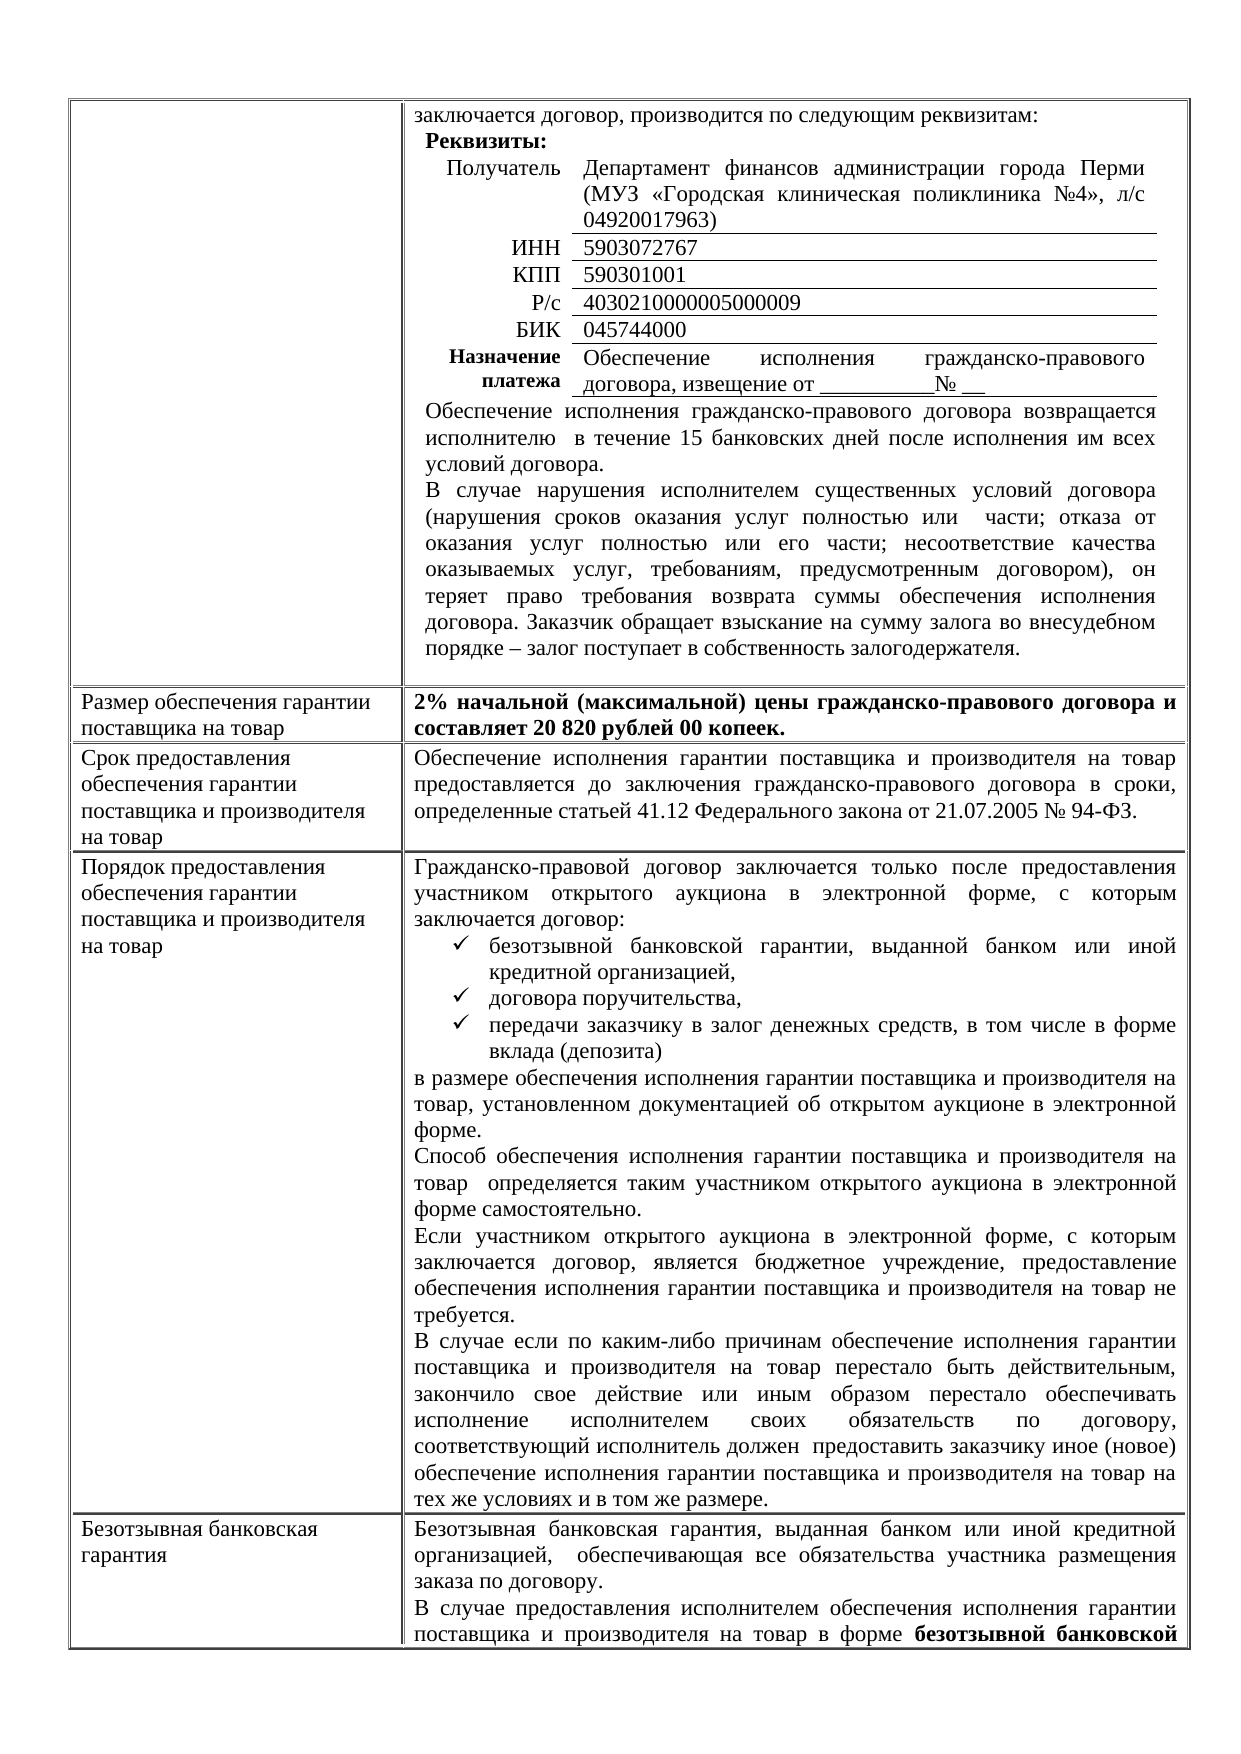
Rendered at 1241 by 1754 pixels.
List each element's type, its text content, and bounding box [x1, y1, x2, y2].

table_cell 2% начальной (максимальной) цены гражданско-правового договора и составляет 20 820 рублей 00 копеек. [405, 685, 1187, 741]
table_cell Срок предоставления обеспечения гарантии поставщика и производителя на товар [71, 741, 402, 849]
table_cell Обеспечение исполнения гарантии поставщика и производителя на товар предоставляется до заключения гражданско-правового договора в сроки, определенные статьей 41.12 Федерального закона от 21.07.2005 № 94-ФЗ. [405, 741, 1187, 849]
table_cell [71, 1512, 403, 1647]
table_cell Размер обеспечения гарантии поставщика на товар [71, 685, 402, 741]
table_cell Порядок предоставления обеспечения гарантии поставщика и производителя на товар [70, 850, 401, 1512]
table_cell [403, 1512, 1187, 1647]
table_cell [403, 101, 1187, 685]
table_cell Гражданско-правовой договор заключается только после предоставления участником открытого аукциона в электронной форме, с которым заключается договор: безотзывной банковской гарантии, выданной банком или иной кредитной организацией, договора поручительства, передачи заказчику в залог денежных средств, в том числе в форме вклада (депозита) в размере обеспечения исполнения гарантии поставщика и производителя на товар, установленном документацией об открытом аукционе в электронной форме. Способ обеспечения исполнения гарантии поставщика и производителя на товар определяется таким участником открытого аукциона в электронной форме самостоятельно. Если участником открытого аукциона в электронной форме, с которым заключается договор, является бюджетное учреждение, предоставление обеспечения исполнения гарантии поставщика и производителя на товар не требуется. В случае если по каким-либо причинам обеспечение исполнения гарантии поставщика и производителя на товар перестало быть действительным, закончило свое действие или иным образом перестало обеспечивать исполнение исполнителем своих обязательств по договору, соответствующий исполнитель должен предоставить заказчику иное (новое) обеспечение исполнения гарантии поставщика и производителя на товар на тех же условиях и в том же размере. [405, 850, 1189, 1512]
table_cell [71, 101, 403, 685]
